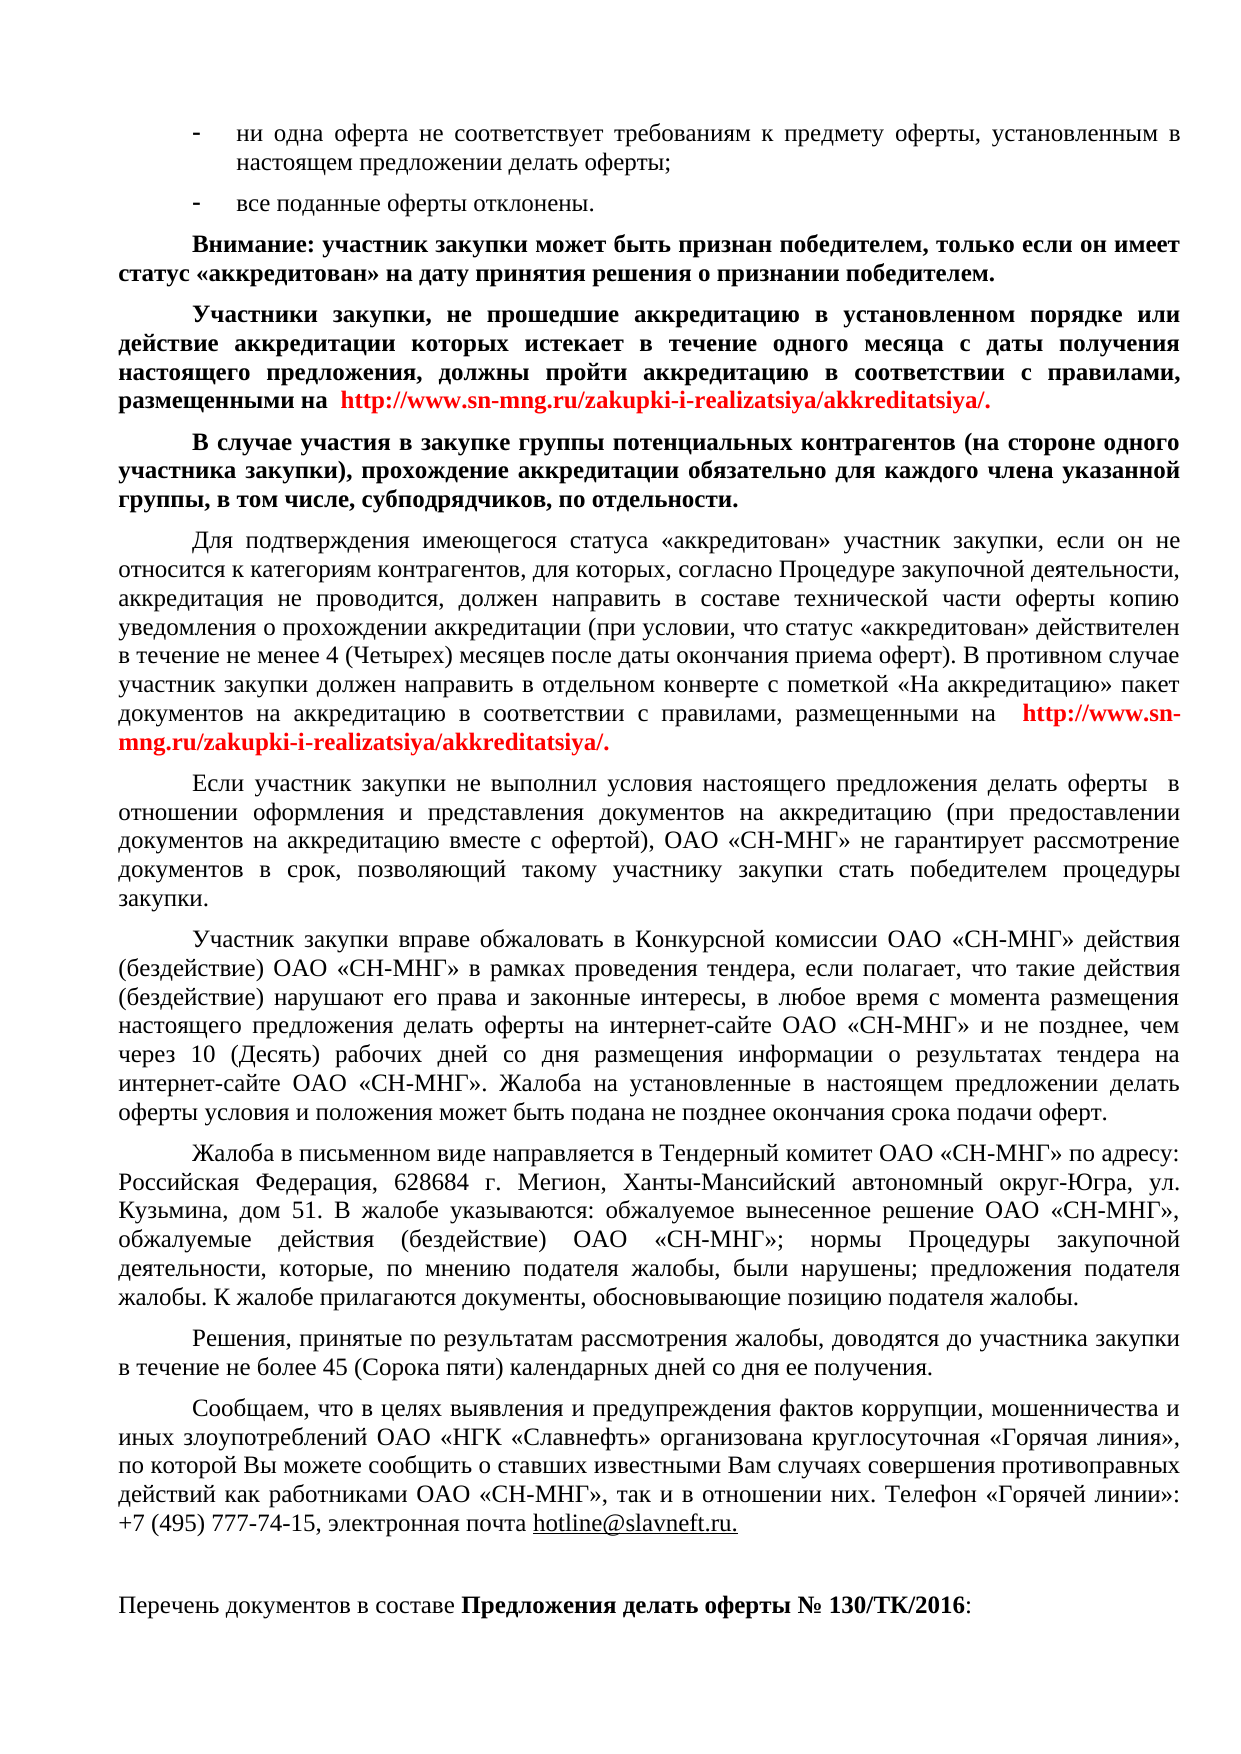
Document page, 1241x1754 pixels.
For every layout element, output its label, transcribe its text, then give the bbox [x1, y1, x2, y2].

text Участник закупки вправе обжаловать в Конкурсной комиссии ОАО «СН-МНГ» действия (бездействие) ОАО «СН-МНГ» в рамках проведения тендера, если полагает, что такие действия (бездействие) нарушают его права и законные интересы, в любое время с момента размещения настоящего предложения делать оферты на интернет-сайте ОАО «СН-МНГ» и не позднее, чем через 10 (Десять) рабочих дней со дня размещения информации о результатах тендера на интернет-сайте ОАО «СН-МНГ». Жалоба на установленные в настоящем предложении делать оферты условия и положения может быть подана не позднее окончания срока подачи оферт. [118, 924, 1181, 1126]
list ни одна оферта не соответствует требованиям к предмету оферты, установленным в настоящем предложении делать оферты; [192, 118, 1181, 176]
text Внимание: участник закупки может быть признан победителем, только если он имеет статус «аккредитован» на дату принятия решения о признании победителем. [118, 229, 1181, 287]
text Решения, принятые по результатам рассмотрения жалобы, доводятся до участника закупки в течение не более 45 (Сорока пяти) календарных дней со дня ее получения. [118, 1323, 1181, 1381]
text Сообщаем, что в целях выявления и предупреждения фактов коррупции, мошенничества и иных злоупотреблений ОАО «НГК «Славнефть» организована круглосуточная «Горячая линия», по которой Вы можете сообщить о ставших известными Вам случаях совершения противоправных действий как работниками ОАО «СН-МНГ», так и в отношении них. Телефон «Горячей линии»: +7 (495) 777-74-15, электронная почта hotline@slavneft.ru. [118, 1393, 1181, 1537]
text Если участник закупки не выполнил условия настоящего предложения делать оферты в отношении оформления и представления документов на аккредитацию (при предоставлении документов на аккредитацию вместе с офертой), ОАО «СН-МНГ» не гарантирует рассмотрение документов в срок, позволяющий такому участнику закупки стать победителем процедуры закупки. [118, 768, 1181, 912]
text Жалоба в письменном виде направляется в Тендерный комитет ОАО «СН-МНГ» по адресу: Российская Федерация, 628684 г. Мегион, Ханты-Мансийский автономный округ-Югра, ул. Кузьмина, дом 51. В жалобе указываются: обжалуемое вынесенное решение ОАО «СН-МНГ», обжалуемые действия (бездействие) ОАО «СН-МНГ»; нормы Процедуры закупочной деятельности, которые, по мнению подателя жалобы, были нарушены; предложения подателя жалобы. К жалобе прилагаются документы, обосновывающие позицию подателя жалобы. [118, 1138, 1181, 1311]
text В случае участия в закупке группы потенциальных контрагентов (на стороне одного участника закупки), прохождение аккредитации обязательно для каждого члена указанной группы, в том числе, субподрядчиков, по отдельности. [118, 427, 1181, 513]
text Для подтверждения имеющегося статуса «аккредитован» участник закупки, если он не относится к категориям контрагентов, для которых, согласно Процедуре закупочной деятельности, аккредитация не проводится, должен направить в составе технической части оферты копию уведомления о прохождении аккредитации (при условии, что статус «аккредитован» действителен в течение не менее 4 (Четырех) месяцев после даты окончания приема оферт). В противном случае участник закупки должен направить в отдельном конверте с пометкой «На аккредитацию» пакет документов на аккредитацию в соответствии с правилами, размещенными на http://www.sn-mng.ru/zakupki-i-realizatsiya/akkreditatsiya/. [118, 526, 1181, 756]
text Участники закупки, не прошедшие аккредитацию в установленном порядке или действие аккредитации которых истекает в течение одного месяца с даты получения настоящего предложения, должны пройти аккредитацию в соответствии с правилами, размещенными на http://www.sn-mng.ru/zakupki-i-realizatsiya/akkreditatsiya/. [118, 299, 1181, 414]
text Перечень документов в составе Предложения делать оферты № 130/ТК/2016: [118, 1591, 1181, 1619]
list все поданные оферты отклонены. [192, 188, 1181, 217]
